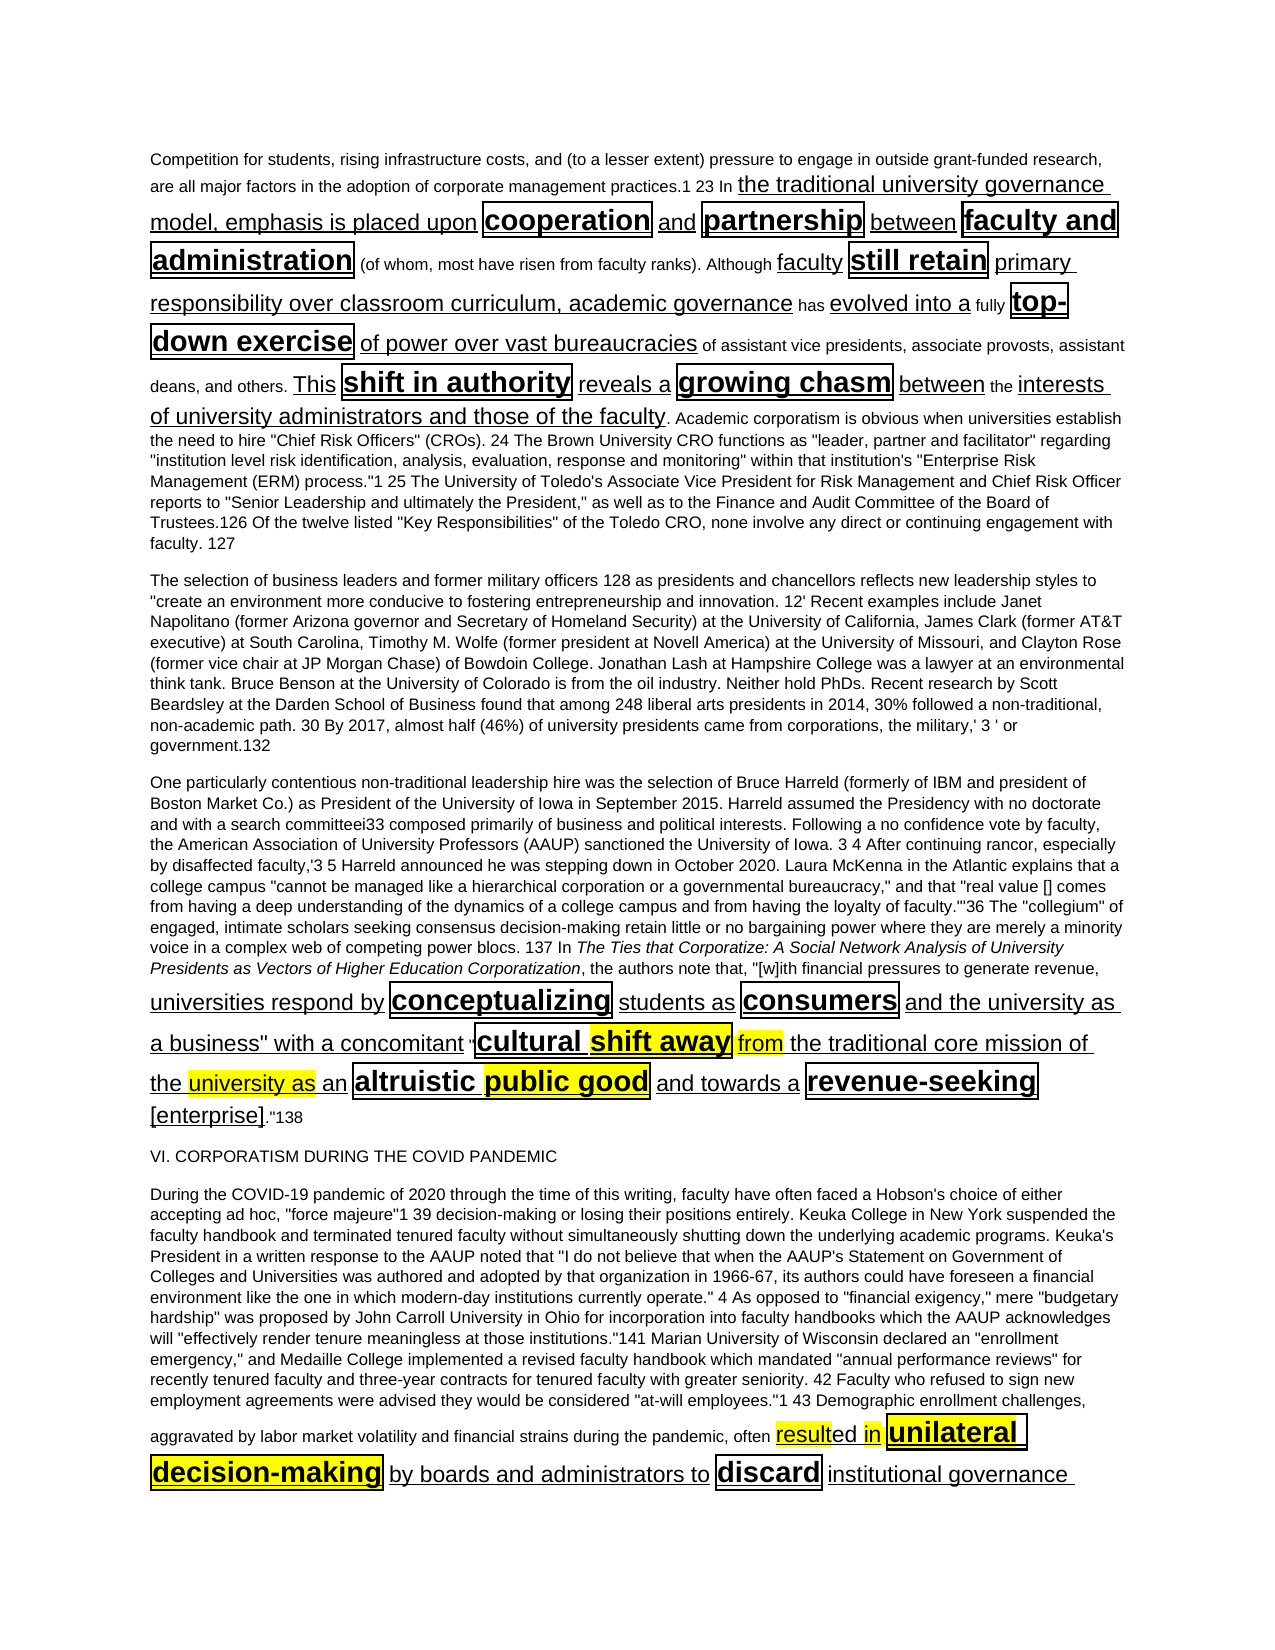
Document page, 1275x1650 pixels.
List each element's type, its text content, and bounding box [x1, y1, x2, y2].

text Competition for students, rising infrastructure costs, and (to a lesser extent) pressure to engage in outside grant-funded research, are all major factors in the adoption of corporate management practices.1 23 In the traditional university governance model, emphasis is placed upon cooperation and partnership between faculty and administration (of whom, most have risen from faculty ranks). Although faculty still retain primary responsibility over classroom curriculum, academic governance has evolved into a fully top-down exercise of power over vast bureaucracies of assistant vice presidents, associate provosts, assistant deans, and others. This shift in authority reveals a growing chasm between the interests of university administrators and those of the faculty. Academic corporatism is obvious when universities establish the need to hire "Chief Risk Officers" (CROs). 24 The Brown University CRO functions as "leader, partner and facilitator" regarding "institution level risk identification, analysis, evaluation, response and monitoring" within that institution's "Enterprise Risk Management (ERM) process."1 25 The University of Toledo's Associate Vice President for Risk Management and Chief Risk Officer reports to "Senior Leadership and ultimately the President," as well as to the Finance and Audit Committee of the Board of Trustees.126 Of the twelve listed "Key Responsibilities" of the Toledo CRO, none involve any direct or continuing engagement with faculty. 127 [150, 150, 1125, 553]
text The selection of business leaders and former military officers 128 as presidents and chancellors reflects new leadership styles to "create an environment more conducive to fostering entrepreneurship and innovation. 12' Recent examples include Janet Napolitano (former Arizona governor and Secretary of Homeland Security) at the University of California, James Clark (former AT&T executive) at South Carolina, Timothy M. Wolfe (former president at Novell America) at the University of Missouri, and Clayton Rose (former vice chair at JP Morgan Chase) of Bowdoin College. Jonathan Lash at Hampshire College was a lawyer at an environmental think tank. Bruce Benson at the University of Colorado is from the oil industry. Neither hold PhDs. Recent research by Scott Beardsley at the Darden School of Business found that among 248 liberal arts presidents in 2014, 30% followed a non-traditional, non-academic path. 30 By 2017, almost half (46%) of university presidents came from corporations, the military,' 3 ' or government.132 [150, 571, 1125, 755]
text VI. CORPORATISM DURING THE COVID PANDEMIC [150, 1147, 1125, 1166]
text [150, 1184, 1125, 1491]
text One particularly contentious non-traditional leadership hire was the selection of Bruce Harreld (formerly of IBM and president of Boston Market Co.) as President of the University of Iowa in September 2015. Harreld assumed the Presidency with no doctorate and with a search committeei33 composed primarily of business and political interests. Following a no confidence vote by faculty, the American Association of University Professors (AAUP) sanctioned the University of Iowa. 3 4 After continuing rancor, especially by disaffected faculty,'3 5 Harreld announced he was stepping down in October 2020. Laura McKenna in the Atlantic explains that a college campus "cannot be managed like a hierarchical corporation or a governmental bureaucracy," and that "real value [] comes from having a deep understanding of the dynamics of a college campus and from having the loyalty of faculty."'36 The "collegium" of engaged, intimate scholars seeking consensus decision-making retain little or no bargaining power where they are merely a minority voice in a complex web of competing power blocs. 137 In The Ties that Corporatize: A Social Network Analysis of University Presidents as Vectors of Higher Education Corporatization, the authors note that, "[w]ith financial pressures to generate revenue, universities respond by conceptualizing students as consumers and the university as a business" with a concomitant "cultural shift away from the traditional core mission of the university as an altruistic public good and towards a revenue-seeking [enterprise]."138 [150, 773, 1125, 1128]
